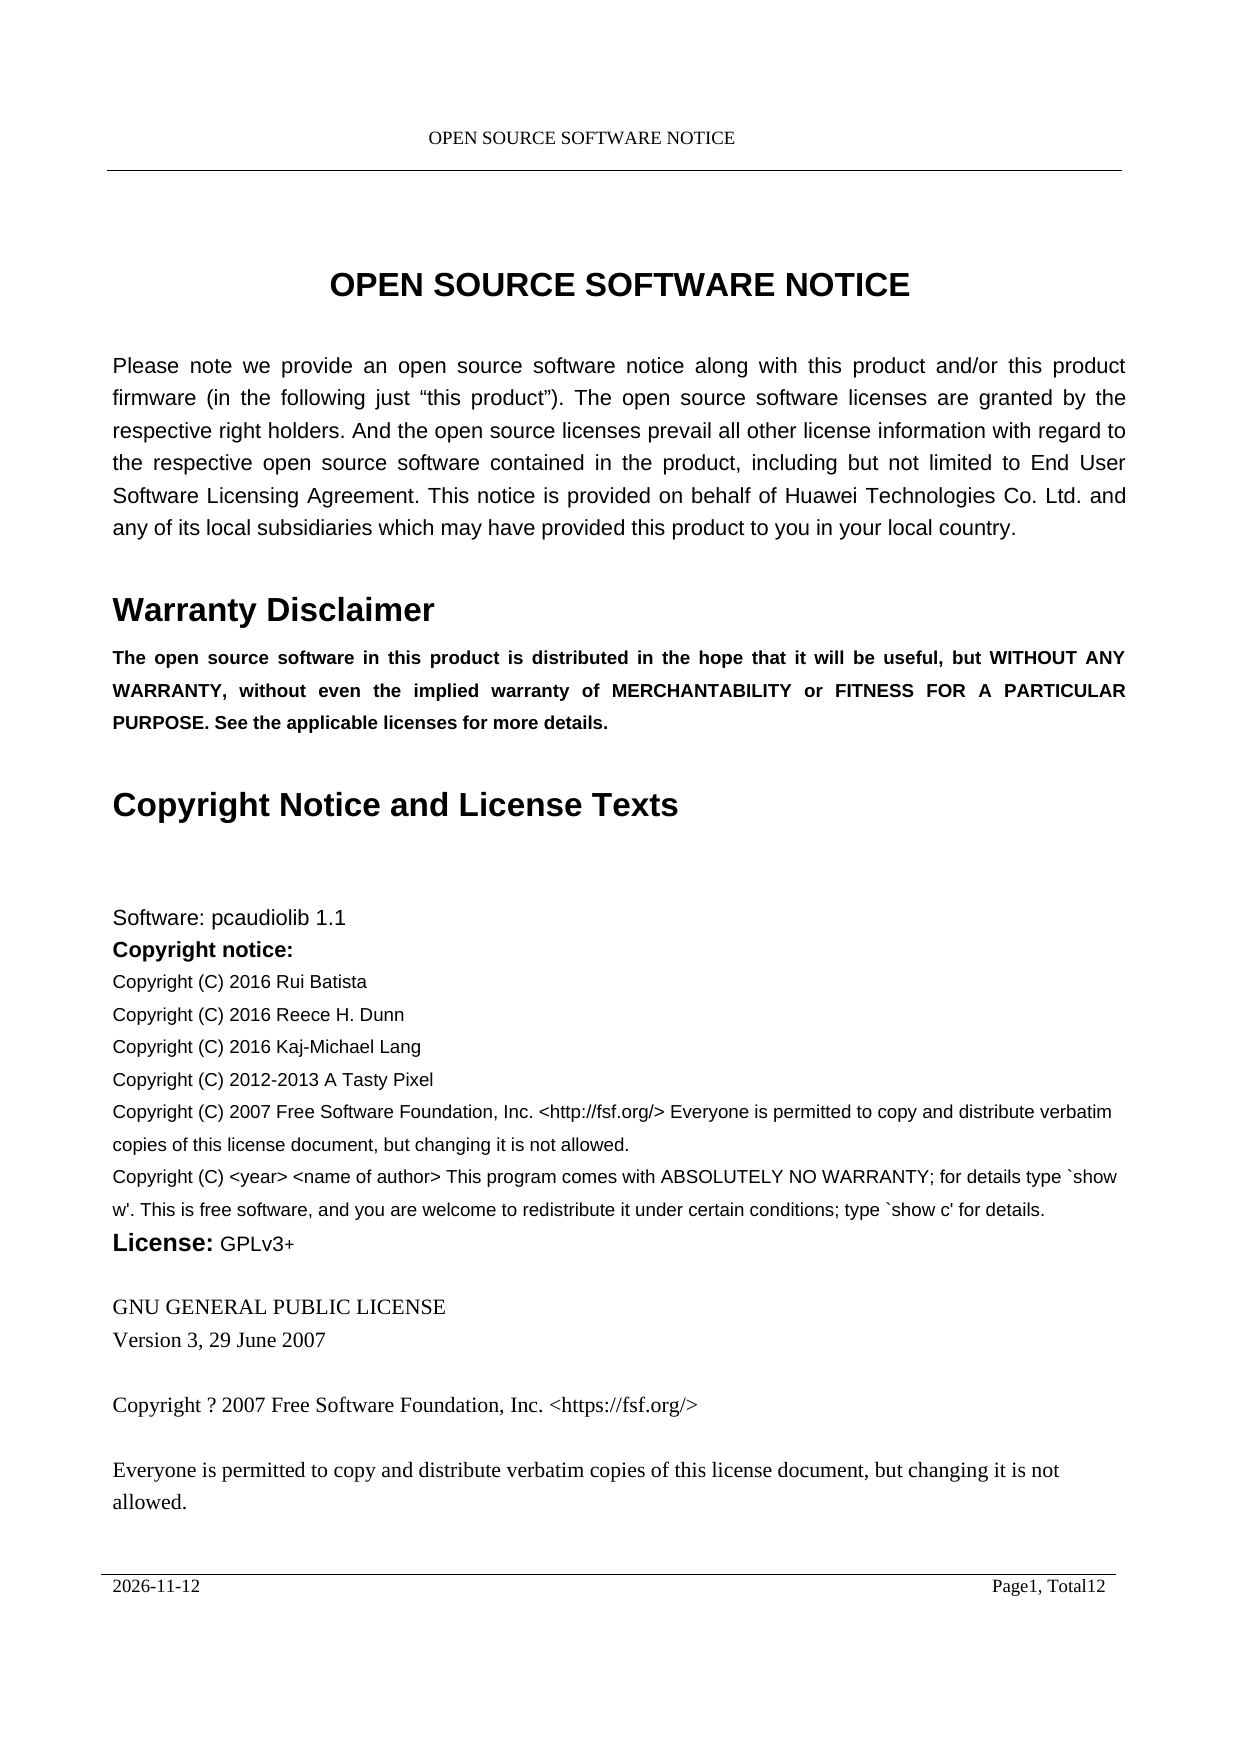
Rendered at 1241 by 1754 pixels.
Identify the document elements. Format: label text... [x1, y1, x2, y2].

text Copyright (C) 2016 Reece H. Dunn [112, 998, 1128, 1031]
text Copyright Notice and License Texts [112, 771, 1128, 836]
text Copyright (C) 2016 Kaj-Michael Lang [112, 1031, 1128, 1063]
text Software: pcaudiolib 1.1 [112, 901, 1128, 933]
text Warranty Disclaimer [112, 576, 1128, 641]
text Copyright (C) 2016 Rui Batista [112, 966, 1128, 998]
text Copyright (C) 2007 Free Software Foundation, Inc. <http://fsf.org/> Everyone is permitted to copy and distribute verbatim copies of this license document, but changing it is not allowed. [112, 1096, 1128, 1161]
text Copyright notice: [112, 933, 1128, 966]
text The open source software in this product is distributed in the hope that it will be useful, but WITHOUT ANY WARRANTY, without even the implied warranty of MERCHANTABILITY or FITNESS FOR A PARTICULAR PURPOSE. See the applicable licenses for more details. [112, 641, 1128, 739]
text Please note we provide an open source software notice along with this product and/or this product firmware (in the following just “this product”). The open source software licenses are granted by the respective right holders. And the open source licenses prevail all other license information with regard to the respective open source software contained in the product, including but not limited to End User Software Licensing Agreement. This notice is provided on behalf of Huawei Technologies Co. Ltd. and any of its local subsidiaries which may have provided this product to you in your local country. [112, 349, 1128, 544]
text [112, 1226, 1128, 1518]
text Copyright (C) 2012-2013 A Tasty Pixel [112, 1063, 1128, 1096]
text OPEN SOURCE SOFTWARE NOTICE [112, 251, 1128, 316]
text Copyright (C) <year> <name of author> This program comes with ABSOLUTELY NO WARRANTY; for details type `show w'. This is free software, and you are welcome to redistribute it under certain conditions; type `show c' for details. [112, 1161, 1128, 1226]
